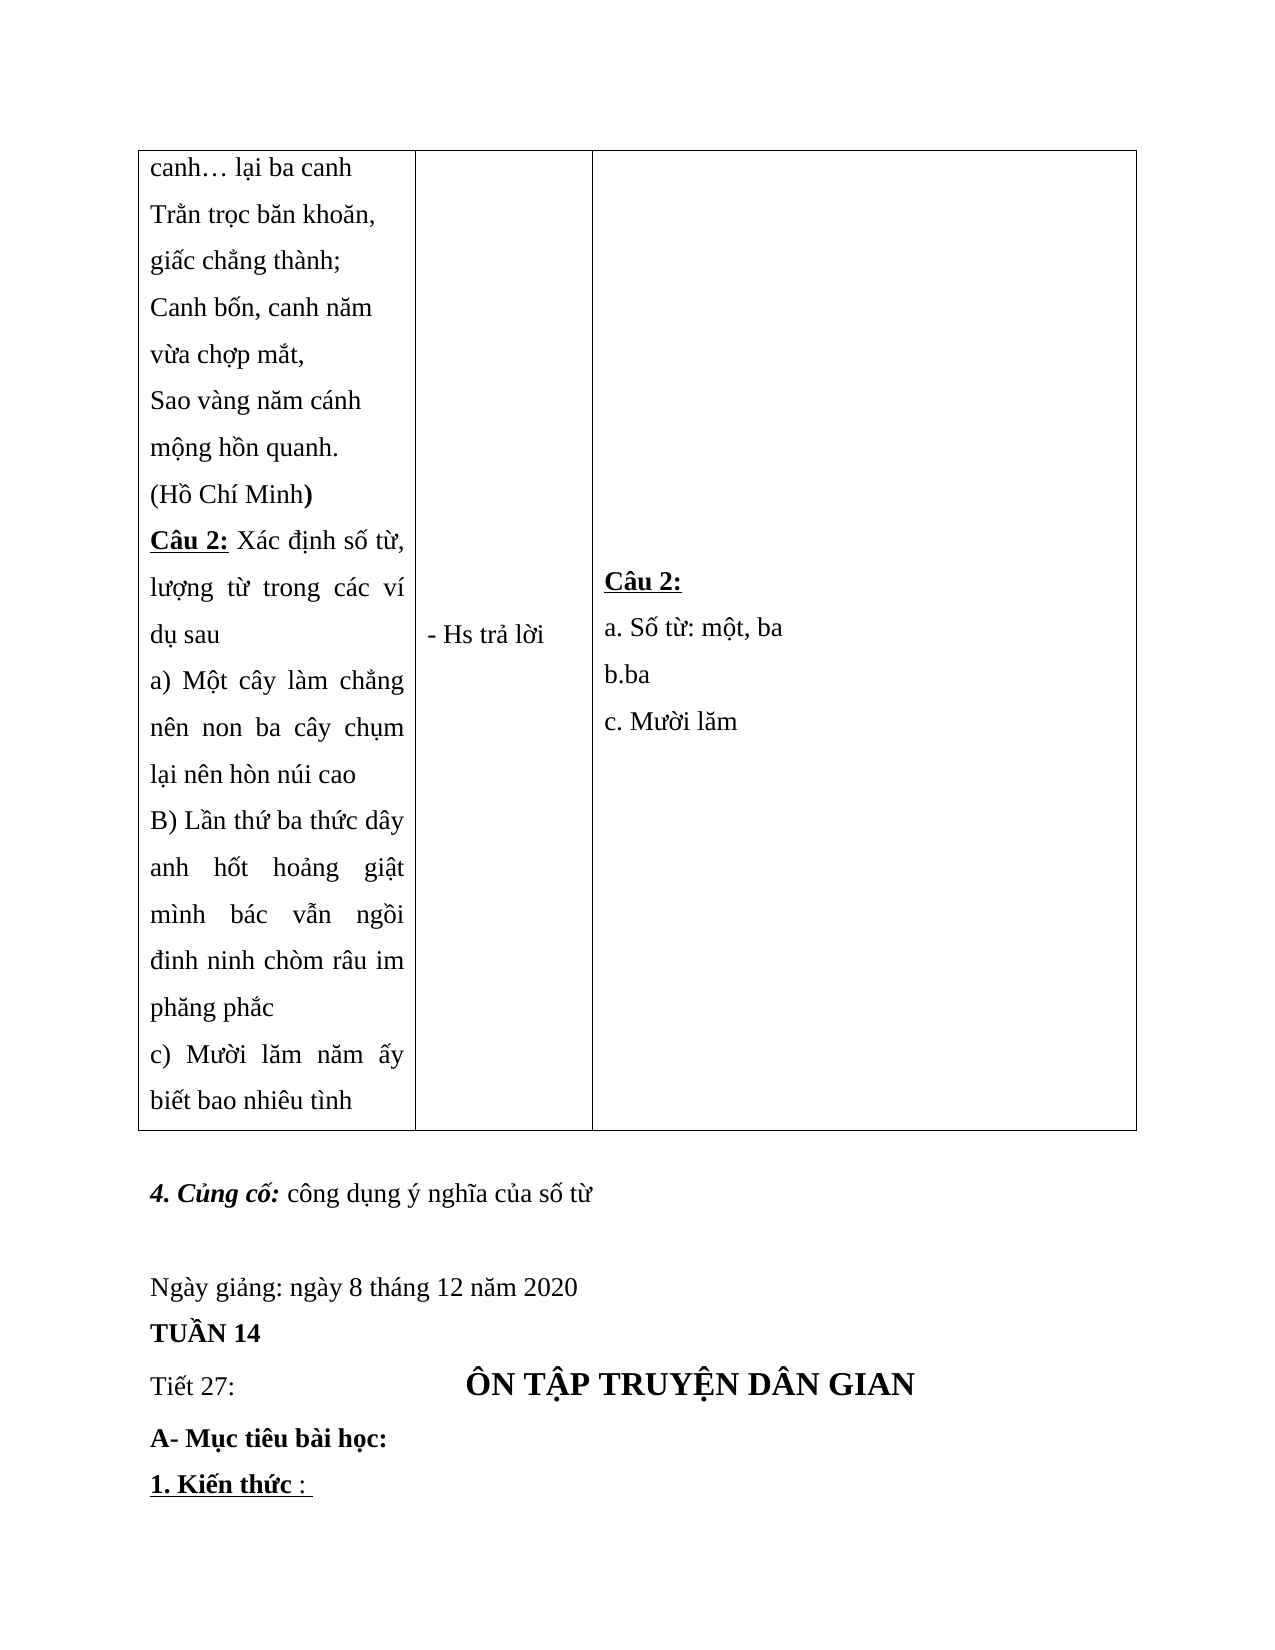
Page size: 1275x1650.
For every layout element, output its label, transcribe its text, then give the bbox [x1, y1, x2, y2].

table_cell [416, 151, 592, 1130]
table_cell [593, 151, 1136, 1130]
text 4. Củng cố: công dụng ý nghĩa của số từ [150, 1177, 1125, 1209]
text Ngày giảng: ngày 8 tháng 12 năm 2020 [150, 1271, 1125, 1302]
text A- Mục tiêu bài học: [150, 1422, 1125, 1453]
text TUẦN 14 [150, 1317, 1125, 1349]
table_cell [139, 151, 415, 1130]
text Tiết 27: ÔN TẬP TRUYỆN DÂN GIAN [150, 1364, 1125, 1402]
text 1. Kiến thức : [150, 1468, 1125, 1499]
